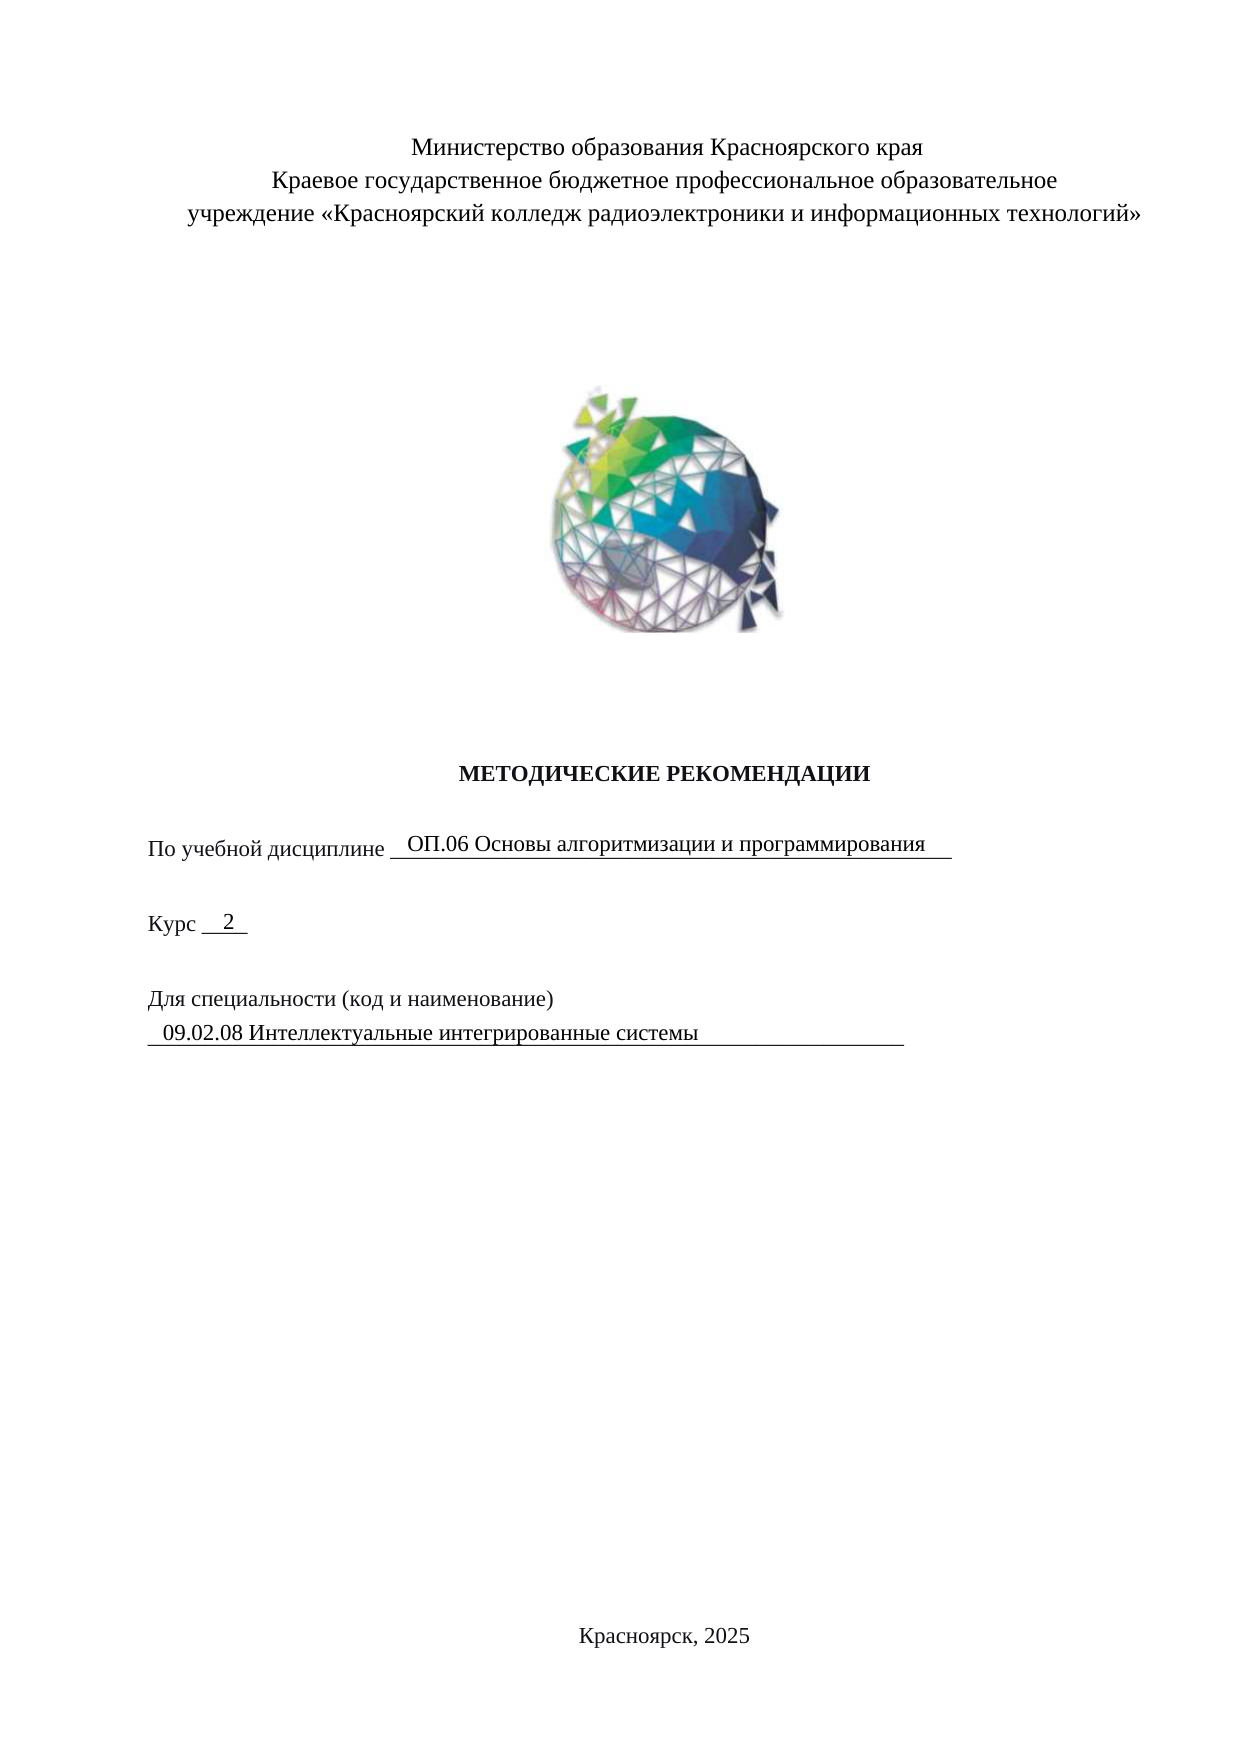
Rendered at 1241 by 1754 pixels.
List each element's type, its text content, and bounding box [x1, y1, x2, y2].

text __________________________________________________________________ [148, 1011, 1181, 1049]
text учреждение «Красноярский колледж радиоэлектроники и информационных технологий» [148, 198, 1181, 227]
text МЕТОДИЧЕСКИЕ РЕКОМЕНДАЦИИ [148, 749, 1181, 786]
text Краевое государственное бюджетное профессиональное образовательное [148, 165, 1181, 194]
text По учебной дисциплине _________________________________________________ [148, 824, 1181, 861]
text Для специальности (код и наименование) [148, 974, 1181, 1011]
text Министерство образования Красноярского края [148, 132, 1181, 161]
text Курс ____ [148, 899, 1181, 936]
text Красноярск, 2025 [148, 1611, 1181, 1649]
picture [544, 385, 785, 633]
